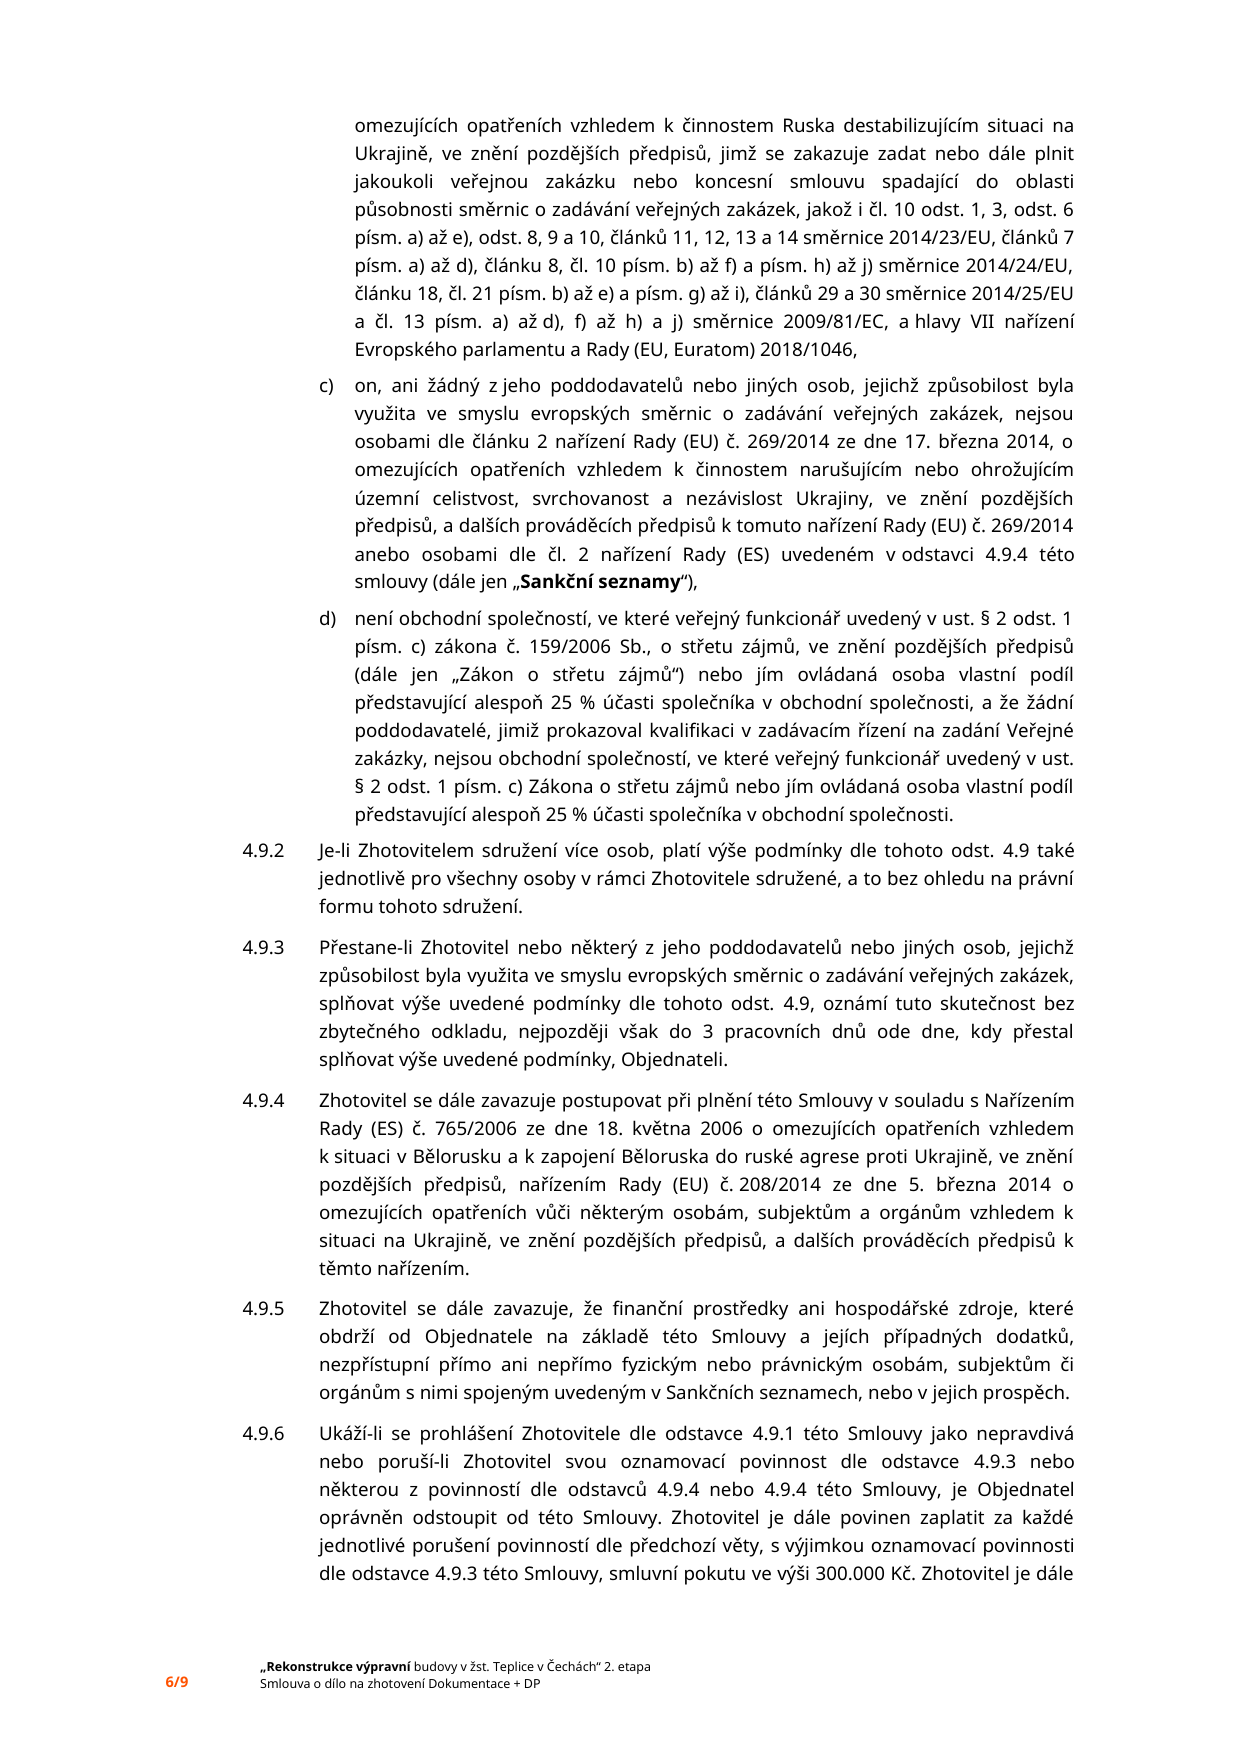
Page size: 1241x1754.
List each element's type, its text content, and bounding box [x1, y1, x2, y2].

text Přestane-li Zhotovitel nebo některý z jeho poddodavatelů nebo jiných osob, jejichž způsobilost byla využita ve smyslu evropských směrnic o zadávání veřejných zakázek, splňovat výše uvedené podmínky dle tohoto odst. 4.9, oznámí tuto skutečnost bez zbytečného odkladu, nejpozději však do 3 pracovních dnů ode dne, kdy přestal splňovat výše uvedené podmínky, Objednateli. [242, 934, 1075, 1072]
text on, ani žádný z jeho poddodavatelů nebo jiných osob, jejichž způsobilost byla využita ve smyslu evropských směrnic o zadávání veřejných zakázek, nejsou osobami dle článku 2 nařízení Rady (EU) č. 269/2014 ze dne 17. března 2014, o omezujících opatřeních vzhledem k činnostem narušujícím nebo ohrožujícím územní celistvost, svrchovanost a nezávislost Ukrajiny, ve znění pozdějších předpisů, a dalších prováděcích předpisů k tomuto nařízení Rady (EU) č. 269/2014 anebo osobami dle čl. 2 nařízení Rady (ES) uvedeném v odstavci 4.9.4 této smlouvy (dále jen „Sankční seznamy“), [319, 373, 1075, 594]
text Zhotovitel se dále zavazuje postupovat při plnění této Smlouvy v souladu s Nařízením Rady (ES) č. 765/2006 ze dne 18. května 2006 o omezujících opatřeních vzhledem k situaci v Bělorusku a k zapojení Běloruska do ruské agrese proti Ukrajině, ve znění pozdějších předpisů, nařízením Rady (EU) č. 208/2014 ze dne 5. března 2014 o omezujících opatřeních vůči některým osobám, subjektům a orgánům vzhledem k situaci na Ukrajině, ve znění pozdějších předpisů, a dalších prováděcích předpisů k těmto nařízením. [242, 1087, 1075, 1281]
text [319, 112, 1075, 362]
text Zhotovitel se dále zavazuje, že finanční prostředky ani hospodářské zdroje, které obdrží od Objednatele na základě této Smlouvy a jejích případných dodatků, nezpřístupní přímo ani nepřímo fyzickým nebo právnickým osobám, subjektům či orgánům s nimi spojeným uvedeným v Sankčních seznamech, nebo v jejich prospěch. [242, 1296, 1075, 1405]
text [242, 1420, 1075, 1586]
text není obchodní společností, ve které veřejný funkcionář uvedený v ust. § 2 odst. 1 písm. c) zákona č. 159/2006 Sb., o střetu zájmů, ve znění pozdějších předpisů (dále jen „Zákon o střetu zájmů“) nebo jím ovládaná osoba vlastní podíl představující alespoň 25 % účasti společníka v obchodní společnosti, a že žádní poddodavatelé, jimiž prokazoval kvalifikaci v zadávacím řízení na zadání Veřejné zakázky, nejsou obchodní společností, ve které veřejný funkcionář uvedený v ust. § 2 odst. 1 písm. c) Zákona o střetu zájmů nebo jím ovládaná osoba vlastní podíl představující alespoň 25 % účasti společníka v obchodní společnosti. [319, 605, 1075, 827]
text Je-li Zhotovitelem sdružení více osob, platí výše podmínky dle tohoto odst. 4.9 také jednotlivě pro všechny osoby v rámci Zhotovitele sdružené, a to bez ohledu na právní formu tohoto sdružení. [242, 838, 1075, 919]
